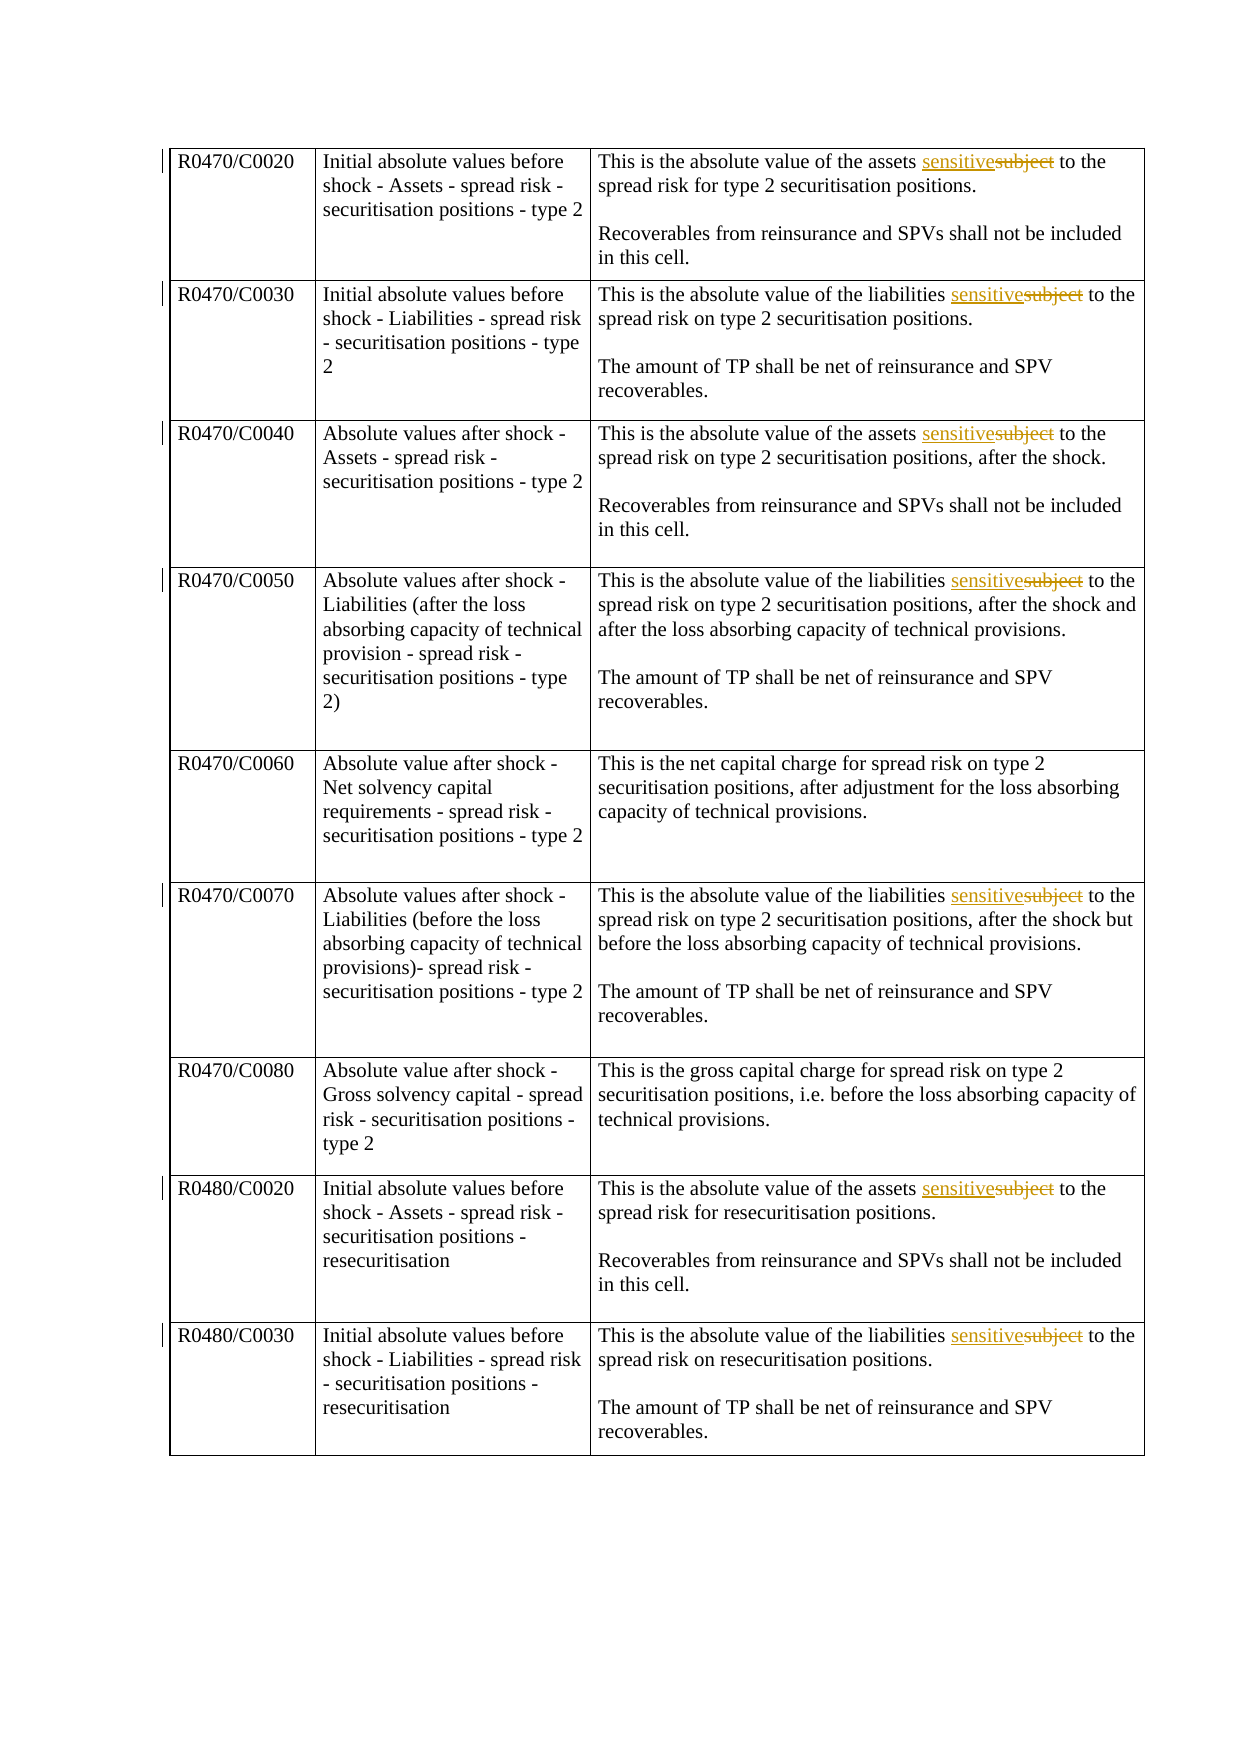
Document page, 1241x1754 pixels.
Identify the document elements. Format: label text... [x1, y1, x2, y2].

table_cell Initial absolute values before shock - Assets - spread risk - securitisation positions - resecuritisation [316, 1176, 590, 1322]
table_cell R0470/C0060 [171, 751, 315, 882]
table_cell Absolute values after shock - Liabilities (after the loss absorbing capacity of technical provision - spread risk - securitisation positions - type 2) [316, 568, 590, 750]
table_cell Absolute values after shock - Assets - spread risk - securitisation positions - type 2 [316, 421, 590, 567]
table_cell Absolute value after shock - Net solvency capital requirements - spread risk - securitisation positions - type 2 [316, 751, 590, 882]
table_cell R0470/C0020 [171, 149, 315, 280]
table_cell This is the absolute value of the assets to the spread risk for resecuritisation positions. Recoverables from reinsurance and SPVs shall not be included in this cell. [591, 1176, 1144, 1322]
table_cell Absolute value after shock - Gross solvency capital - spread risk - securitisation positions - type 2 [316, 1058, 590, 1174]
table_cell This is the absolute value of the assets to the spread risk on type 2 securitisation positions, after the shock. Recoverables from reinsurance and SPVs shall not be included in this cell. [591, 421, 1144, 567]
table_cell R0470/C0080 [171, 1058, 315, 1174]
table_cell R0480/C0030 [171, 1323, 315, 1455]
table_cell R0470/C0030 [171, 281, 315, 420]
table_cell This is the absolute value of the assets to the spread risk for type 2 securitisation positions. Recoverables from reinsurance and SPVs shall not be included in this cell. [591, 149, 1144, 280]
table_cell Initial absolute values before shock - Liabilities - spread risk - securitisation positions - type 2 [316, 281, 590, 420]
table_cell Initial absolute values before shock - Assets - spread risk - securitisation positions - type 2 [316, 149, 590, 280]
table_cell R0470/C0040 [171, 421, 315, 567]
table_cell This is the absolute value of the liabilities to the spread risk on resecuritisation positions. The amount of TP shall be net of reinsurance and SPV recoverables. [591, 1323, 1144, 1455]
table_cell R0480/C0020 [171, 1176, 315, 1322]
table_cell R0470/C0070 [171, 883, 315, 1057]
table_cell This is the absolute value of the liabilities to the spread risk on type 2 securitisation positions, after the shock but before the loss absorbing capacity of technical provisions. The amount of TP shall be net of reinsurance and SPV recoverables. [591, 883, 1144, 1057]
table_cell This is the gross capital charge for spread risk on type 2 securitisation positions, i.e. before the loss absorbing capacity of technical provisions. [591, 1058, 1144, 1174]
table_cell Initial absolute values before shock - Liabilities - spread risk - securitisation positions - resecuritisation [316, 1323, 590, 1455]
table_cell This is the net capital charge for spread risk on type 2 securitisation positions, after adjustment for the loss absorbing capacity of technical provisions. [591, 751, 1144, 882]
table_cell Absolute values after shock - Liabilities (before the loss absorbing capacity of technical provisions)- spread risk - securitisation positions - type 2 [316, 883, 590, 1057]
table_cell This is the absolute value of the liabilities to the spread risk on type 2 securitisation positions, after the shock and after the loss absorbing capacity of technical provisions. The amount of TP shall be net of reinsurance and SPV recoverables. [591, 568, 1144, 750]
table_cell This is the absolute value of the liabilities to the spread risk on type 2 securitisation positions. The amount of TP shall be net of reinsurance and SPV recoverables. [591, 281, 1144, 420]
table_cell R0470/C0050 [171, 568, 315, 750]
